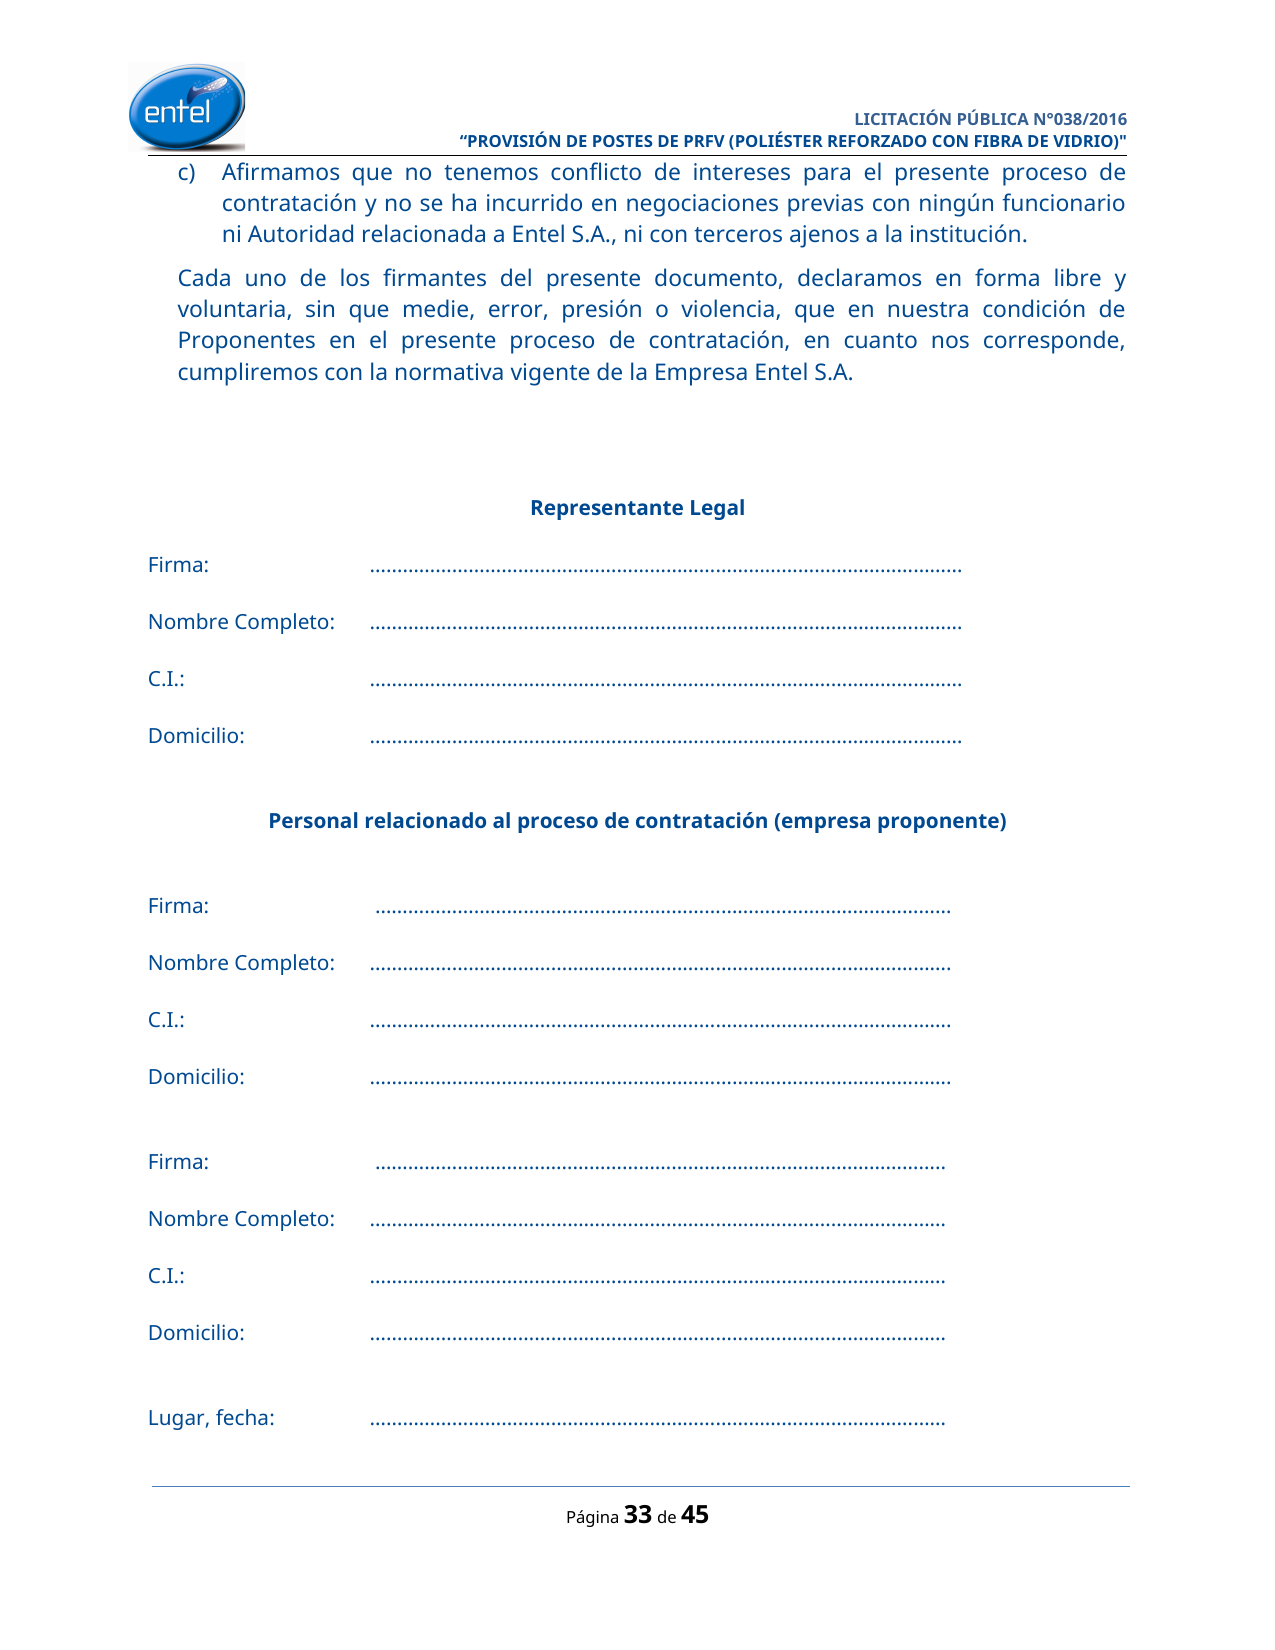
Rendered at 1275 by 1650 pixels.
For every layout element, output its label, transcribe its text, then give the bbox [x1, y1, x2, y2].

text Firma: ……………………………………………………………………………………………… [148, 550, 1127, 578]
text Nombre Completo: ……………………………………………………………………………………………… [148, 607, 1127, 635]
text Representante Legal [148, 493, 1127, 522]
text Cada uno de los firmantes del presente documento, declaramos en forma libre y voluntaria, sin que medie, error, presión o violencia, que en nuestra condición de Proponentes en el presente proceso de contratación, en cuanto nos corresponde, cumpliremos con la normativa vigente de la Empresa Entel S.A. [177, 262, 1127, 387]
list Afirmamos que no tenemos conflicto de intereses para el presente proceso de contratación y no se ha incurrido en negociaciones previas con ningún funcionario ni Autoridad relacionada a Entel S.A., ni con terceros ajenos a la institución. [177, 156, 1127, 249]
text Nombre Completo: ……………………………………………………………………………………………. [148, 948, 1127, 977]
text Domicilio: ……………………………………………………………………………………………… [148, 721, 1127, 749]
text Personal relacionado al proceso de contratación (empresa proponente) [148, 806, 1127, 834]
text Lugar, fecha: …………………………………………………………………………………………… [148, 1403, 1127, 1432]
text Nombre Completo: …………………………………………………………………………………………… [148, 1204, 1127, 1233]
picture [128, 62, 246, 152]
text C.I.: ……………………………………………………………………………………………. [148, 1005, 1127, 1033]
text Domicilio: …………………………………………………………………………………………… [148, 1318, 1127, 1346]
text Firma: ………………………………………………………………………………………….. [148, 1147, 1127, 1176]
text C.I.: ……………………………………………………………………………………………… [148, 664, 1127, 692]
text Domicilio: ……………………………………………………………………………………………. [148, 1062, 1127, 1090]
text Firma: …………………………………………………………………………………………… [148, 891, 1127, 920]
text C.I.: …………………………………………………………………………………………… [148, 1261, 1127, 1289]
